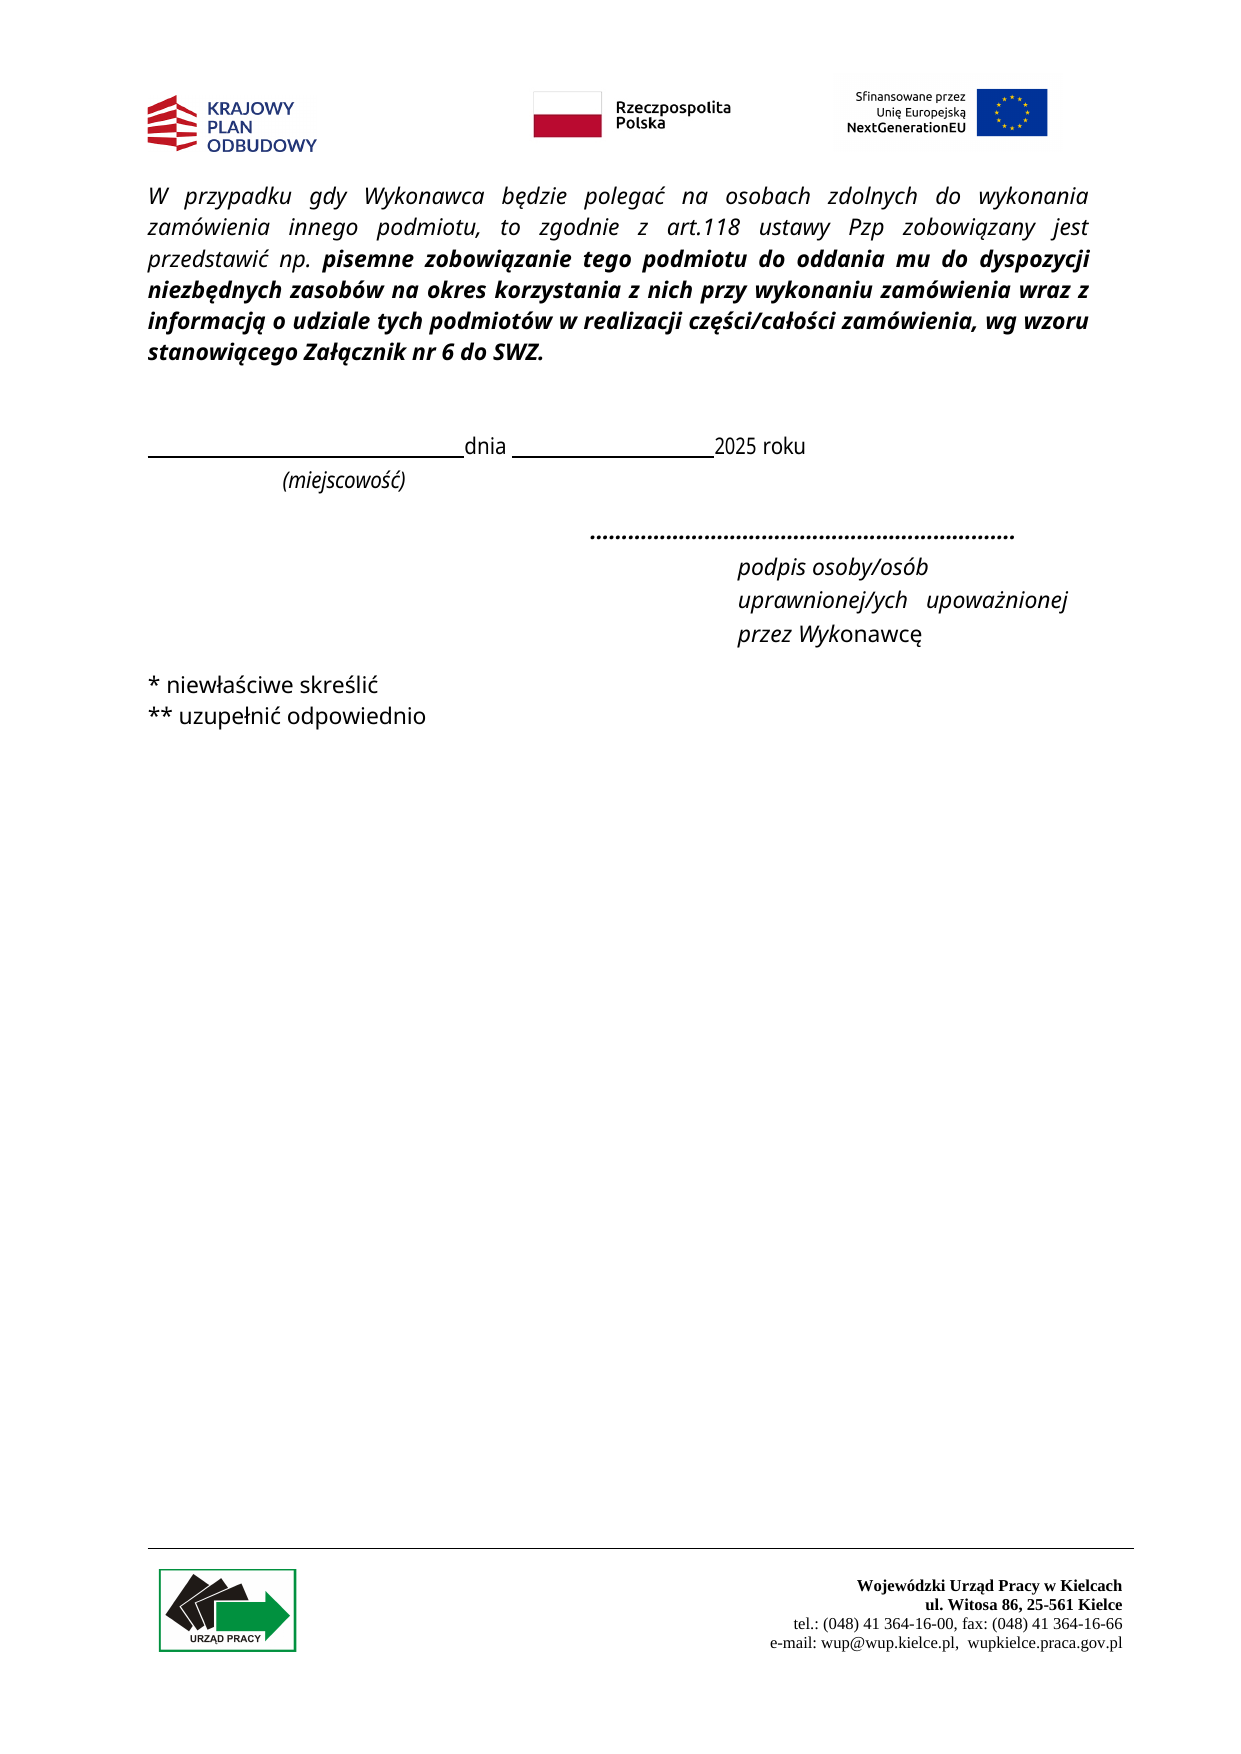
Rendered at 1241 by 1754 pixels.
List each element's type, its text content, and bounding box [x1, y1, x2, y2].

picture [832, 73, 1063, 152]
text * niewłaściwe skreślić [148, 668, 1092, 700]
text W przypadku gdy Wykonawca będzie polegać na osobach zdolnych do wykonania zamówienia innego podmiotu, to zgodnie z art.118 ustawy Pzp zobowiązany jest przedstawić np. pisemne zobowiązanie tego podmiotu do oddania mu do dyspozycji niezbędnych zasobów na okres korzystania z nich przy wykonaniu zamówienia wraz z informacją o udziale tych podmiotów w realizacji części/całości zamówienia, wg wzoru stanowiącego Załącznik nr 6 do SWZ. [148, 180, 1092, 367]
picture [158, 1569, 297, 1652]
text …………………………………………………………. [590, 515, 1092, 546]
picture [518, 76, 745, 152]
text (miejscowość) [282, 464, 1092, 496]
text podpis osoby/osób uprawnionej/ych upoważnionej przez Wykonawcę [738, 551, 1092, 649]
text dnia 2025 roku [148, 430, 1092, 461]
picture [147, 95, 317, 152]
text ** uzupełnić odpowiednio [148, 700, 1092, 731]
